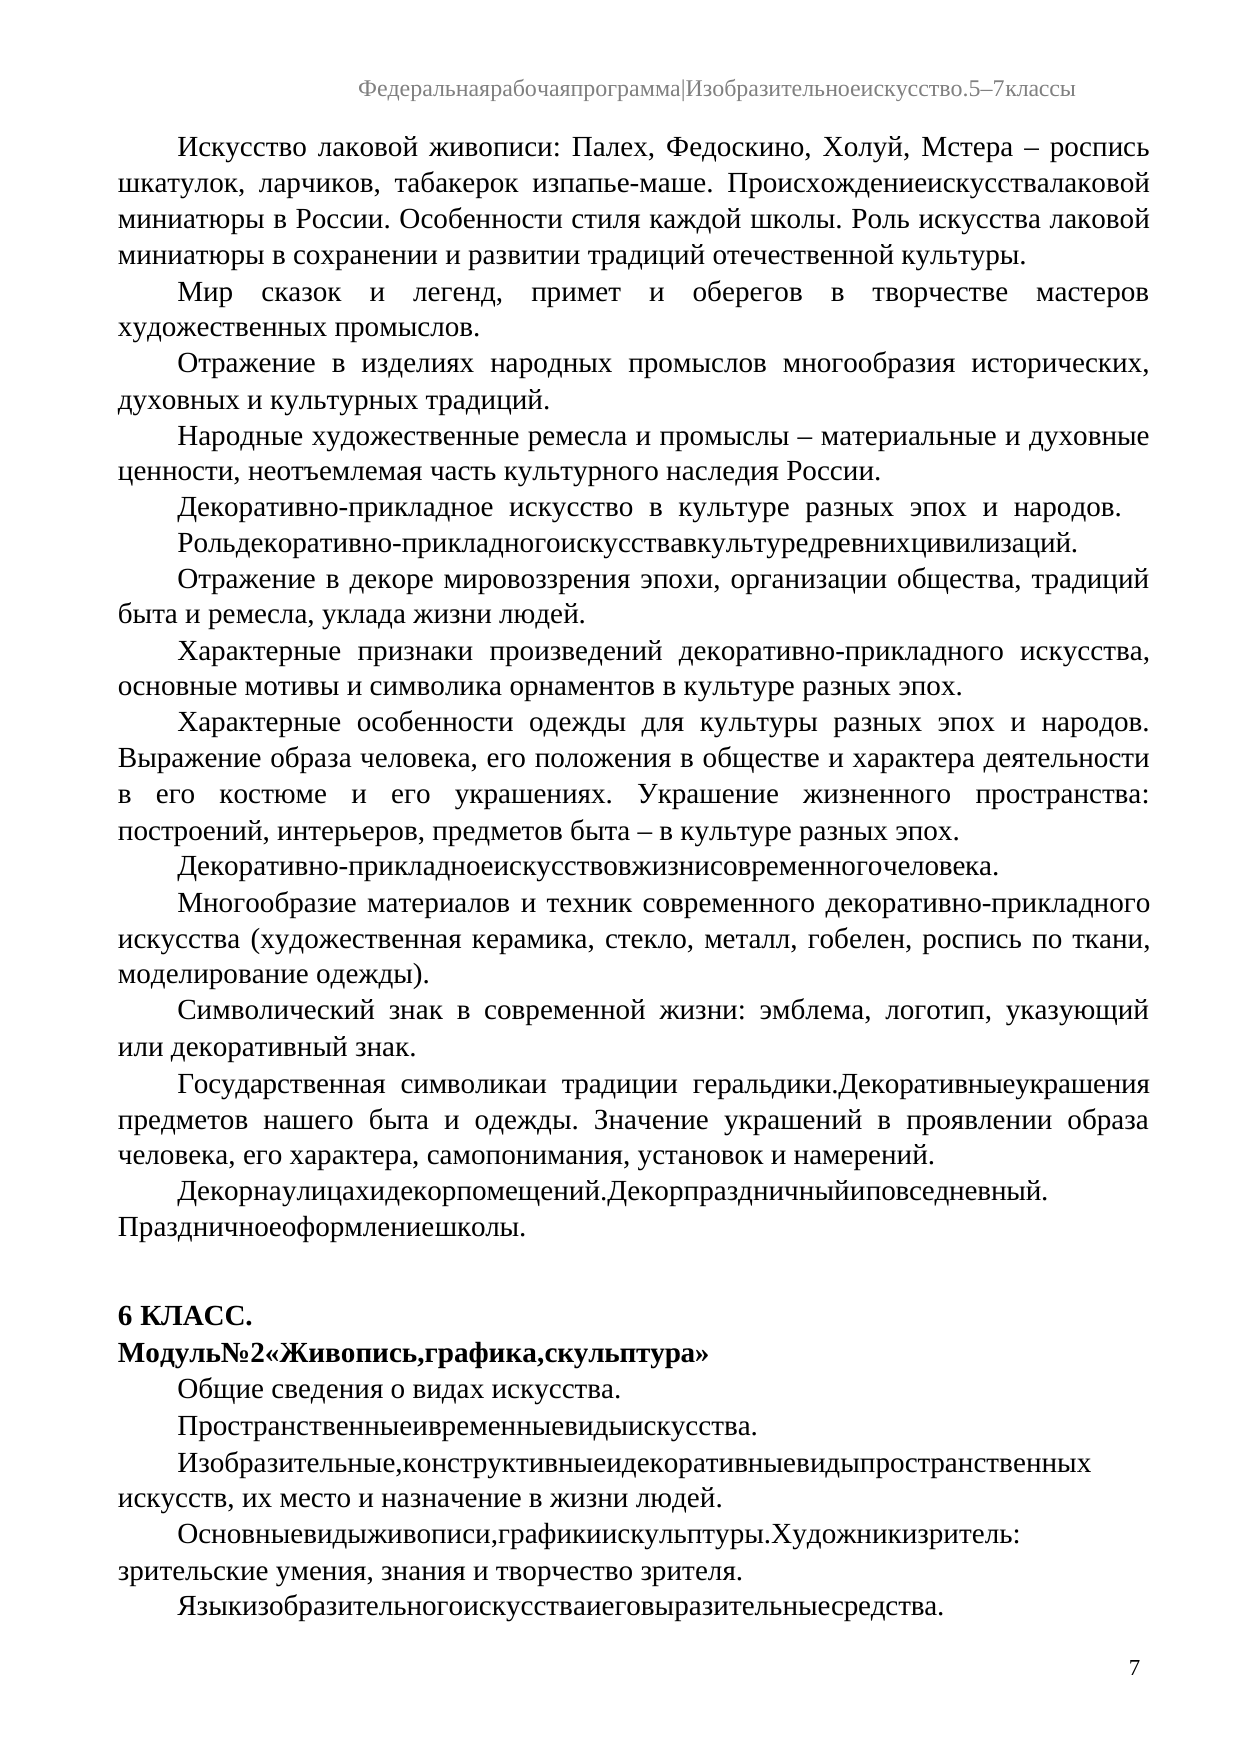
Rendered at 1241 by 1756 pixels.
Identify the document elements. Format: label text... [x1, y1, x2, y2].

text Символический знак в современной жизни: эмблема, логотип, указующий или декоративный знак. [118, 992, 1150, 1063]
text Изобразительные,конструктивныеидекоративныевидыпространственных искусств, их место и назначение в жизни людей. [118, 1445, 1166, 1514]
text Мир сказок и легенд, примет и оберегов в творчестве мастеров художественных промыслов. [118, 274, 1150, 343]
text Государственная символикаи традиции геральдики.Декоративныеукрашения предметов нашего быта и одежды. Значение украшений в проявлении образа человека, его характера, самопонимания, установок и намерений. [118, 1066, 1150, 1171]
text Отражение в изделиях народных промыслов многообразия исторических, духовных и культурных традиций. [118, 346, 1150, 415]
text Характерные признаки произведений декоративно-прикладного искусства, основные мотивы и символика орнаментов в культуре разных эпох. [118, 633, 1151, 702]
subtitle Модуль№2«Живопись,графика,скульптура» [118, 1335, 1166, 1368]
text Праздничноеоформлениешколы. [118, 1209, 1166, 1242]
subtitle КЛАСС. [118, 1298, 1166, 1332]
text Декоративно-прикладное искусство в культуре разных эпох и народов. Рольдекоративно-прикладногоискусствавкультуредревнихцивилизаций. [177, 489, 1123, 559]
text Языкизобразительногоискусстваиеговыразительныесредства. [177, 1589, 1166, 1622]
text Многообразие материалов и техник современного декоративно-прикладного искусства (художественная керамика, стекло, металл, гобелен, роспись по ткани, моделирование одежды). [118, 886, 1151, 990]
text Характерные особенности одежды для культуры разных эпох и народов. Выражение образа человека, его положения в обществе и характера деятельности в его костюме и его украшениях. Украшение жизненного пространства: построений, интерьеров, предметов быта – в культуре разных эпох. [118, 704, 1151, 846]
text Основныевидыживописи,графикиискульптуры.Художникизритель: зрительские умения, знания и творчество зрителя. [118, 1516, 1141, 1586]
text Искусство лаковой живописи: Палех, Федоскино, Холуй, Мстера – роспись шкатулок, ларчиков, табакерок изпапье-маше. Происхождениеискусствалаковой миниатюры в России. Особенности стиля каждой школы. Роль искусства лаковой миниатюры в сохранении и развитии традиций отечественной культуры. [118, 129, 1151, 271]
text Отражение в декоре мировоззрения эпохи, организации общества, традиций быта и ремесла, уклада жизни людей. [118, 561, 1150, 630]
text Общие сведения о видах искусства. Пространственныеивременныевидыискусства. [177, 1371, 854, 1441]
text Декоративно-прикладноеискусствовжизнисовременногочеловека. [177, 849, 1166, 882]
text Декорнаулицахидекорпомещений.Декорпраздничныйиповседневный. [177, 1173, 1166, 1206]
text Народные художественные ремесла и промыслы – материальные и духовные ценности, неотъемлемая часть культурного наследия России. [118, 418, 1151, 487]
